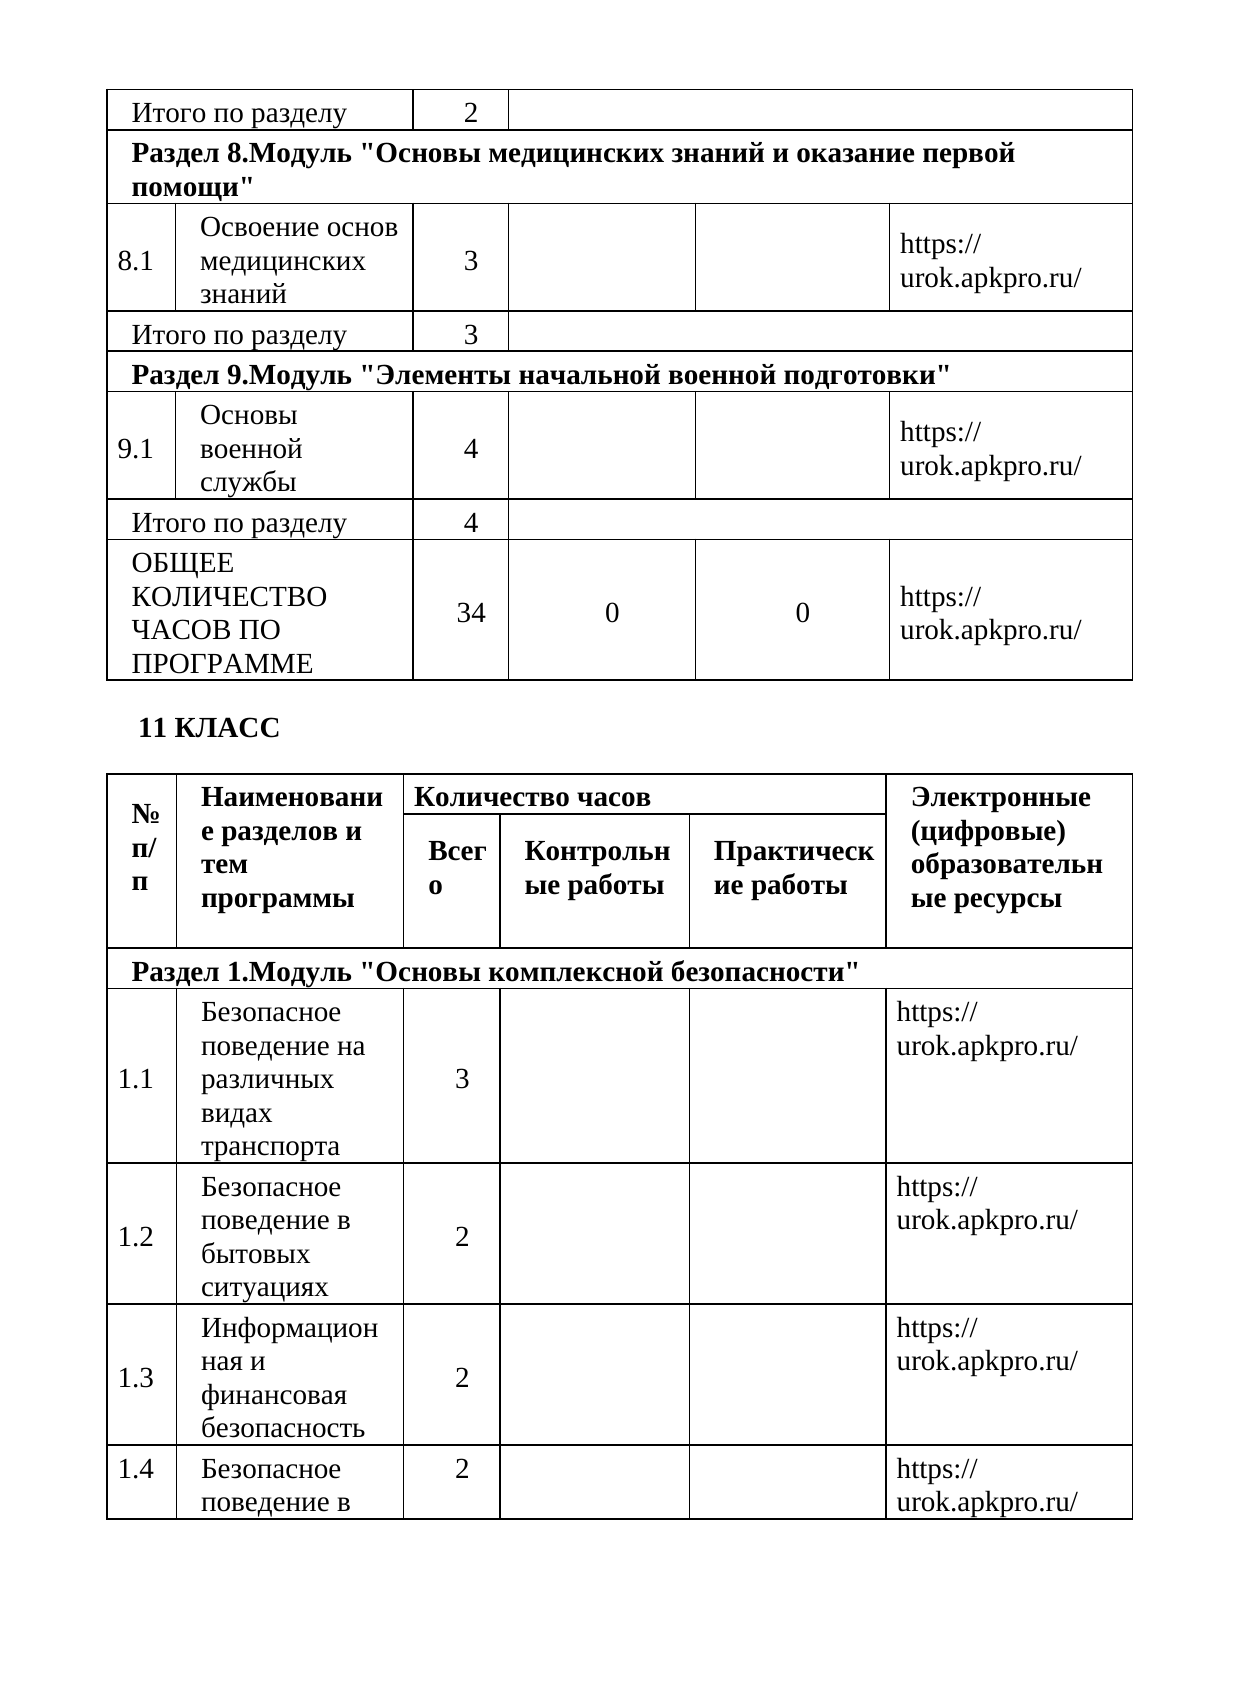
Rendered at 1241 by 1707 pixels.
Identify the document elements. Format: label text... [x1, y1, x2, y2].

table_cell Информационная и финансовая безопасность [177, 1305, 403, 1444]
table_cell 2 [414, 90, 508, 129]
table_cell Практические работы [690, 815, 885, 947]
table_cell Итого по разделу [108, 90, 412, 129]
table_cell [501, 989, 689, 1162]
table_cell 34 [414, 540, 508, 679]
table_cell 4 [414, 500, 508, 538]
table_cell [501, 1164, 689, 1303]
table_cell 3 [404, 989, 499, 1162]
table_cell Всего [404, 815, 499, 947]
table_cell [690, 1446, 885, 1518]
table_cell 2 [404, 1446, 499, 1518]
table_cell 2 [404, 1305, 499, 1444]
table_cell 0 [509, 540, 695, 679]
table_cell Безопасное поведение на различных видах транспорта [177, 989, 403, 1162]
table_header Электронные (цифровые) образовательные ресурсы [887, 775, 1132, 947]
table_cell https://urok.apkpro.ru/ [890, 540, 1132, 679]
table_cell https://urok.apkpro.ru/ [887, 1164, 1132, 1303]
table_cell [690, 1164, 885, 1303]
table_cell 8.1 [108, 204, 175, 310]
table_cell [690, 1305, 885, 1444]
table_cell [501, 1305, 689, 1444]
table_cell [509, 90, 1132, 129]
table_cell https://urok.apkpro.ru/ [890, 204, 1132, 310]
table_cell [509, 204, 695, 310]
table_cell Раздел 8.Модуль "Основы медицинских знаний и оказание первой помощи" [108, 131, 1132, 203]
table_cell 1.2 [108, 1164, 176, 1303]
table_cell 1.1 [108, 989, 176, 1162]
table_cell 4 [414, 392, 508, 498]
table_cell Итого по разделу [108, 312, 412, 350]
table_cell [501, 1446, 689, 1518]
table_cell 3 [414, 204, 508, 310]
table_cell Контрольные работы [501, 815, 689, 947]
table_cell Итого по разделу [108, 500, 412, 538]
table_header Наименование разделов и тем программы [177, 775, 403, 947]
table_cell 1.4 [108, 1446, 176, 1518]
table_header Количество часов [404, 775, 885, 813]
table_cell [509, 500, 1132, 538]
table_cell 1.3 [108, 1305, 176, 1444]
table_cell [690, 989, 885, 1162]
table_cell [887, 1446, 1132, 1518]
table_cell 2 [404, 1164, 499, 1303]
table_cell Безопасное поведение в бытовых ситуациях [177, 1164, 403, 1303]
table_cell 0 [696, 540, 889, 679]
table_cell https://urok.apkpro.ru/ [890, 392, 1132, 498]
table_header № п/п [108, 775, 176, 947]
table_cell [177, 1446, 403, 1518]
table_cell Раздел 1.Модуль "Основы комплексной безопасности" [108, 949, 1132, 988]
table_cell ОБЩЕЕ КОЛИЧЕСТВО ЧАСОВ ПО ПРОГРАММЕ [108, 540, 412, 679]
table_cell [509, 312, 1132, 350]
table_cell Раздел 9.Модуль "Элементы начальной военной подготовки" [108, 352, 1132, 391]
table_cell https://urok.apkpro.ru/ [887, 1305, 1132, 1444]
table_cell 9.1 [108, 392, 175, 498]
table_cell [696, 204, 889, 310]
table_cell Основы военной службы [176, 392, 412, 498]
text 11 КЛАСС [131, 710, 1122, 744]
table_cell [696, 392, 889, 498]
table_cell [509, 392, 695, 498]
table_cell https://urok.apkpro.ru/ [887, 989, 1132, 1162]
table_cell 3 [414, 312, 508, 350]
table_cell Освоение основ медицинских знаний [176, 204, 412, 310]
